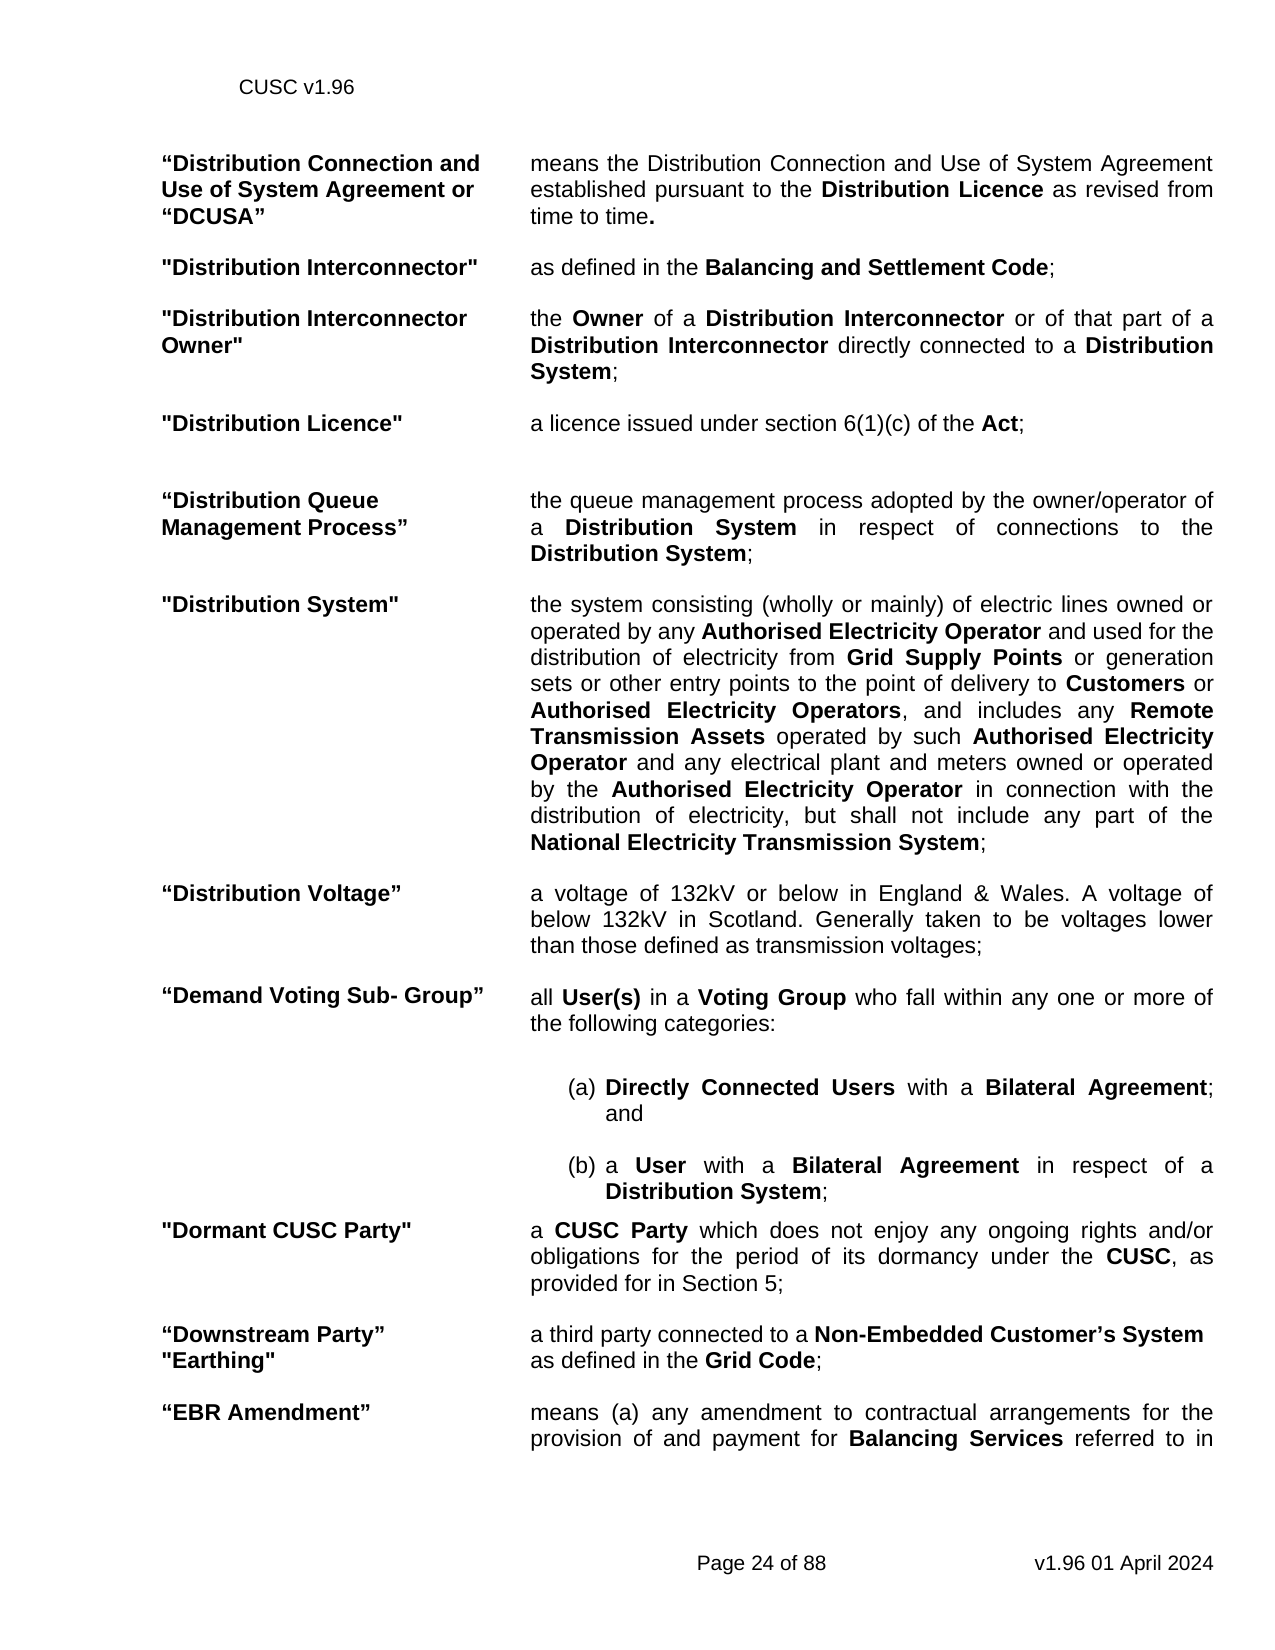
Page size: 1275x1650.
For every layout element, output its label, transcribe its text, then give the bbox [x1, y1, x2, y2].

table_cell a voltage of 132kV or below in England & Wales. A voltage of below 132kV in Scotland. Generally taken to be voltages lower than those defined as transmission voltages; all User(s) in a Voting Group who fall within any one or more of the following categories: Directly Connected Users with a Bilateral Agreement; and a User with a Bilateral Agreement in respect of a Distribution System; [519, 880, 1225, 1217]
table_cell "Distribution Licence" [150, 410, 519, 487]
table_cell "Distribution Interconnector" [150, 254, 519, 305]
table_cell “Distribution Voltage” “Demand Voting Sub- Group” [150, 880, 519, 1217]
table_cell the Owner of a Distribution Interconnector or of that part of a Distribution Interconnector directly connected to a Distribution System; [519, 305, 1225, 409]
table_cell "Distribution Interconnector Owner" [150, 305, 519, 409]
table_cell “Distribution Connection and Use of System Agreement or “DCUSA” [150, 150, 519, 254]
table_cell a third party connected to a Non-Embedded Customer’s System [519, 1321, 1225, 1347]
table_cell "Distribution System" [150, 591, 519, 880]
table_cell a CUSC Party which does not enjoy any ongoing rights and/or obligations for the period of its dormancy under the CUSC, as provided for in Section 5; [519, 1217, 1225, 1321]
table_cell the system consisting (wholly or mainly) of electric lines owned or operated by any Authorised Electricity Operator and used for the distribution of electricity from Grid Supply Points or generation sets or other entry points to the point of delivery to Customers or Authorised Electricity Operators, and includes any Remote Transmission Assets operated by such Authorised Electricity Operator and any electrical plant and meters owned or operated by the Authorised Electricity Operator in connection with the distribution of electricity, but shall not include any part of the National Electricity Transmission System; [519, 591, 1225, 880]
table_cell "Dormant CUSC Party" [150, 1217, 519, 1321]
table_cell "Earthing" [150, 1348, 519, 1399]
table_cell means the Distribution Connection and Use of System Agreement established pursuant to the Distribution Licence as revised from time to time. [519, 150, 1225, 254]
table_cell as defined in the Grid Code; [519, 1348, 1225, 1399]
table_cell as defined in the Balancing and Settlement Code; [519, 254, 1225, 305]
table_cell the queue management process adopted by the owner/operator of a Distribution System in respect of connections to the Distribution System; [519, 487, 1225, 591]
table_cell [519, 1399, 1225, 1451]
table_cell “Distribution Queue Management Process” [150, 487, 519, 591]
table_cell “EBR Amendment” [150, 1399, 519, 1451]
table_cell a licence issued under section 6(1)(c) of the Act; [519, 410, 1225, 487]
table_cell “Downstream Party” [150, 1321, 519, 1347]
